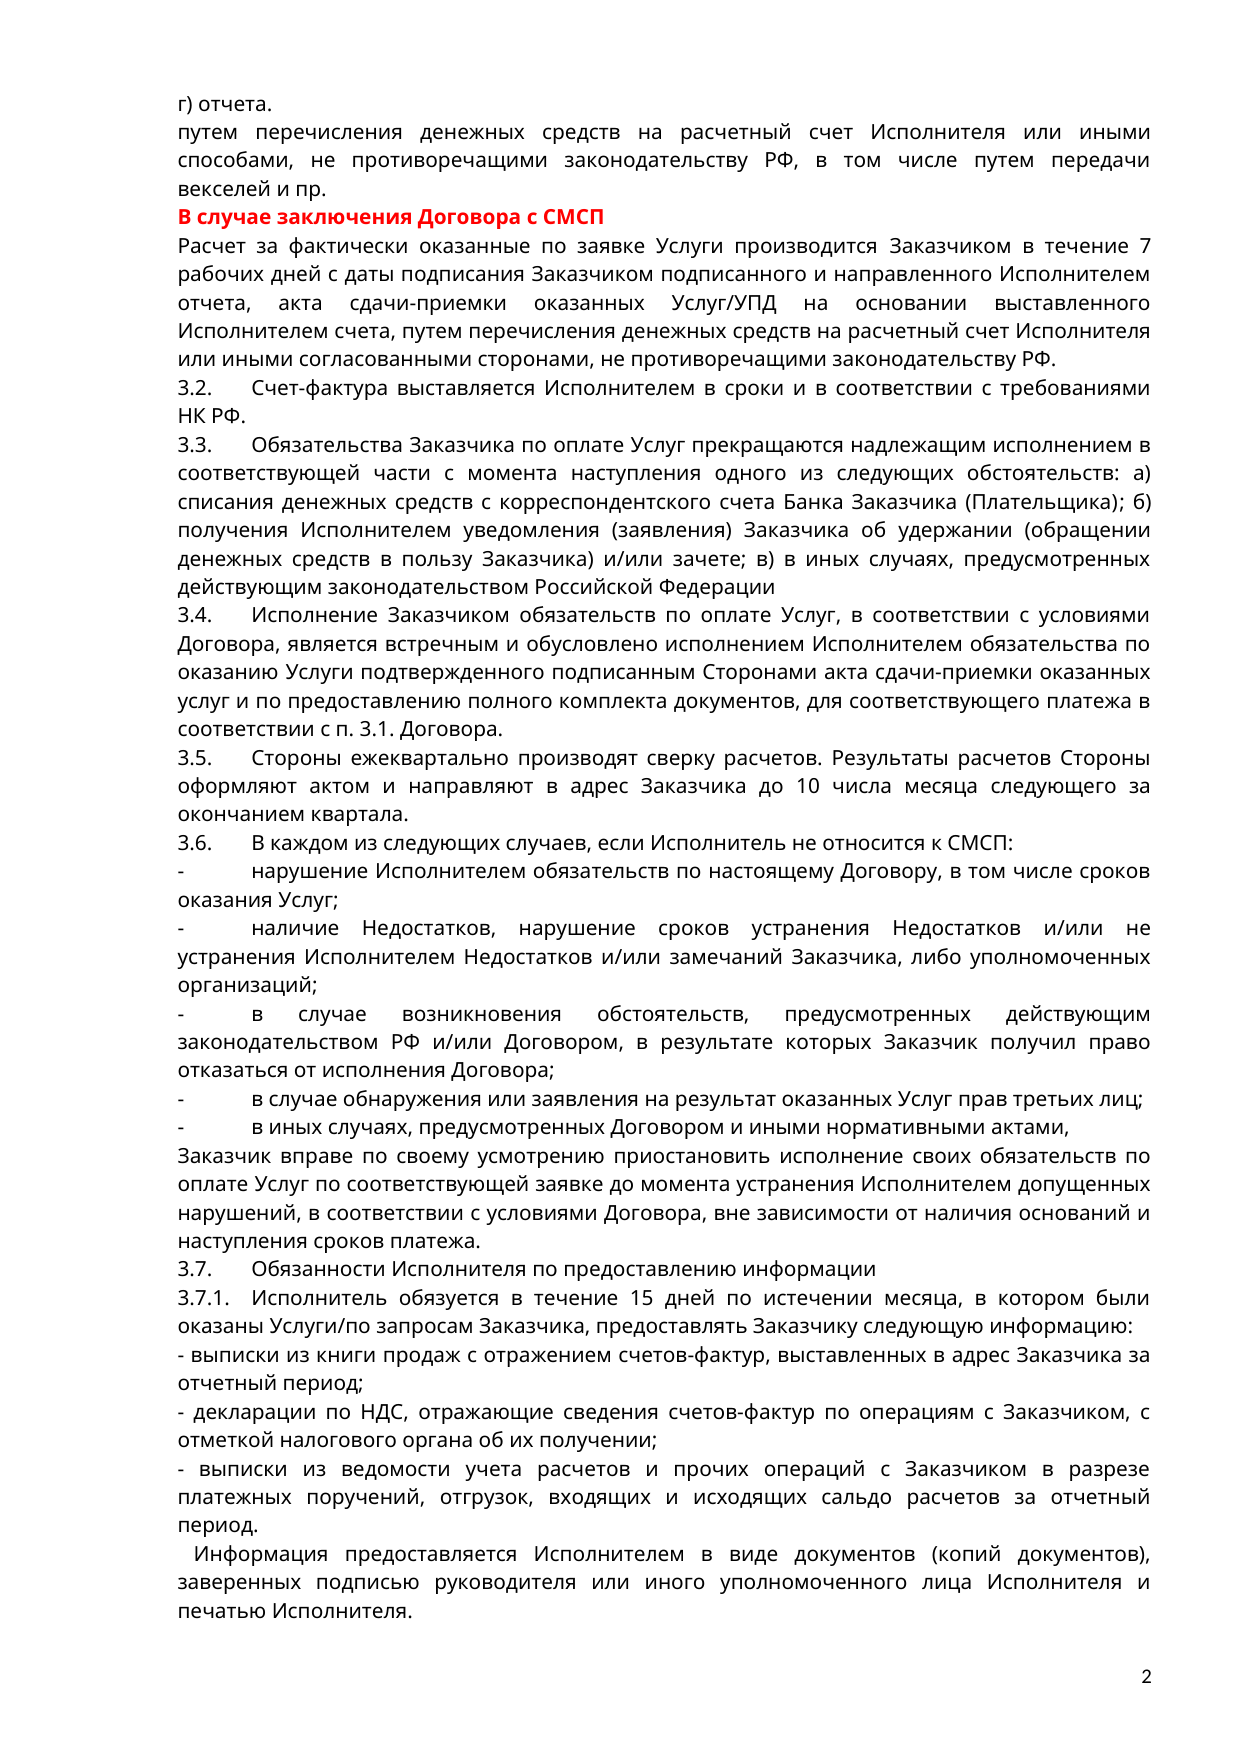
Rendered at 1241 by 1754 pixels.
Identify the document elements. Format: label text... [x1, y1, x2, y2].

list Исполнитель обязуется в течение 15 дней по истечении месяца, в котором были оказаны Услуги/по запросам Заказчика, предоставлять Заказчику следующую информацию: [177, 1283, 1152, 1340]
list путем перечисления денежных средств на расчетный счет Исполнителя или иными способами, не противоречащими законодательству РФ, в том числе путем передачи векселей и пр. [177, 117, 1152, 202]
list в иных случаях, предусмотренных Договором и иными нормативными актами, [177, 1112, 1152, 1141]
list - выписки из книги продаж с отражением счетов-фактур, выставленных в адрес Заказчика за отчетный период; [177, 1340, 1152, 1397]
list Исполнение Заказчиком обязательств по оплате Услуг, в соответствии с условиями Договора, является встречным и обусловлено исполнением Исполнителем обязательства по оказанию Услуги подтвержденного подписанным Сторонами акта сдачи-приемки оказанных услуг и по предоставлению полного комплекта документов, для соответствующего платежа в соответствии с п. 3.1. Договора. [177, 601, 1152, 743]
list - выписки из ведомости учета расчетов и прочих операций с Заказчиком в разрезе платежных поручений, отгрузок, входящих и исходящих сальдо расчетов за отчетный период. [177, 1454, 1152, 1539]
list Заказчик вправе по своему усмотрению приостановить исполнение своих обязательств по оплате Услуг по соответствующей заявке до момента устранения Исполнителем допущенных нарушений, в соответствии с условиями Договора, вне зависимости от наличия оснований и наступления сроков платежа. [177, 1141, 1152, 1254]
list Обязательства Заказчика по оплате Услуг прекращаются надлежащим исполнением в соответствующей части с момента наступления одного из следующих обстоятельств: а) списания денежных средств с корреспондентского счета Банка Заказчика (Плательщика); б) получения Исполнителем уведомления (заявления) Заказчика об удержании (обращении денежных средств в пользу Заказчика) и/или зачете; в) в иных случаях, предусмотренных действующим законодательством Российской Федерации [177, 430, 1152, 601]
list в случае возникновения обстоятельств, предусмотренных действующим законодательством РФ и/или Договором, в результате которых Заказчик получил право отказаться от исполнения Договора; [177, 999, 1152, 1084]
list В каждом из следующих случаев, если Исполнитель не относится к СМСП: [177, 828, 1152, 856]
list Расчет за фактически оказанные по заявке Услуги производится Заказчиком в течение 7 рабочих дней с даты подписания Заказчиком подписанного и направленного Исполнителем отчета, акта сдачи-приемки оказанных Услуг/УПД на основании выставленного Исполнителем счета, путем перечисления денежных средств на расчетный счет Исполнителя или иными согласованными сторонами, не противоречащими законодательству РФ. [177, 231, 1152, 373]
list В случае заключения Договора с СМСП [177, 202, 1152, 231]
list Стороны ежеквартально производят сверку расчетов. Результаты расчетов Стороны оформляют актом и направляют в адрес Заказчика до 10 числа месяца следующего за окончанием квартала. [177, 743, 1152, 828]
list Счет-фактура выставляется Исполнителем в сроки и в соответствии с требованиями НК РФ. [177, 373, 1152, 430]
list нарушение Исполнителем обязательств по настоящему Договору, в том числе сроков оказания Услуг; [177, 856, 1152, 913]
list г) отчета. [177, 89, 1152, 117]
list - декларации по НДС, отражающие сведения счетов-фактур по операциям с Заказчиком, с отметкой налогового органа об их получении; [177, 1397, 1152, 1454]
list Обязанности Исполнителя по предоставлению информации [177, 1254, 1152, 1283]
list наличие Недостатков, нарушение сроков устранения Недостатков и/или не устранения Исполнителем Недостатков и/или замечаний Заказчика, либо уполномоченных организаций; [177, 913, 1152, 999]
list Информация предоставляется Исполнителем в виде документов (копий документов), заверенных подписью руководителя или иного уполномоченного лица Исполнителя и печатью Исполнителя. [177, 1539, 1152, 1624]
list в случае обнаружения или заявления на результат оказанных Услуг прав третьих лиц; [177, 1084, 1152, 1112]
